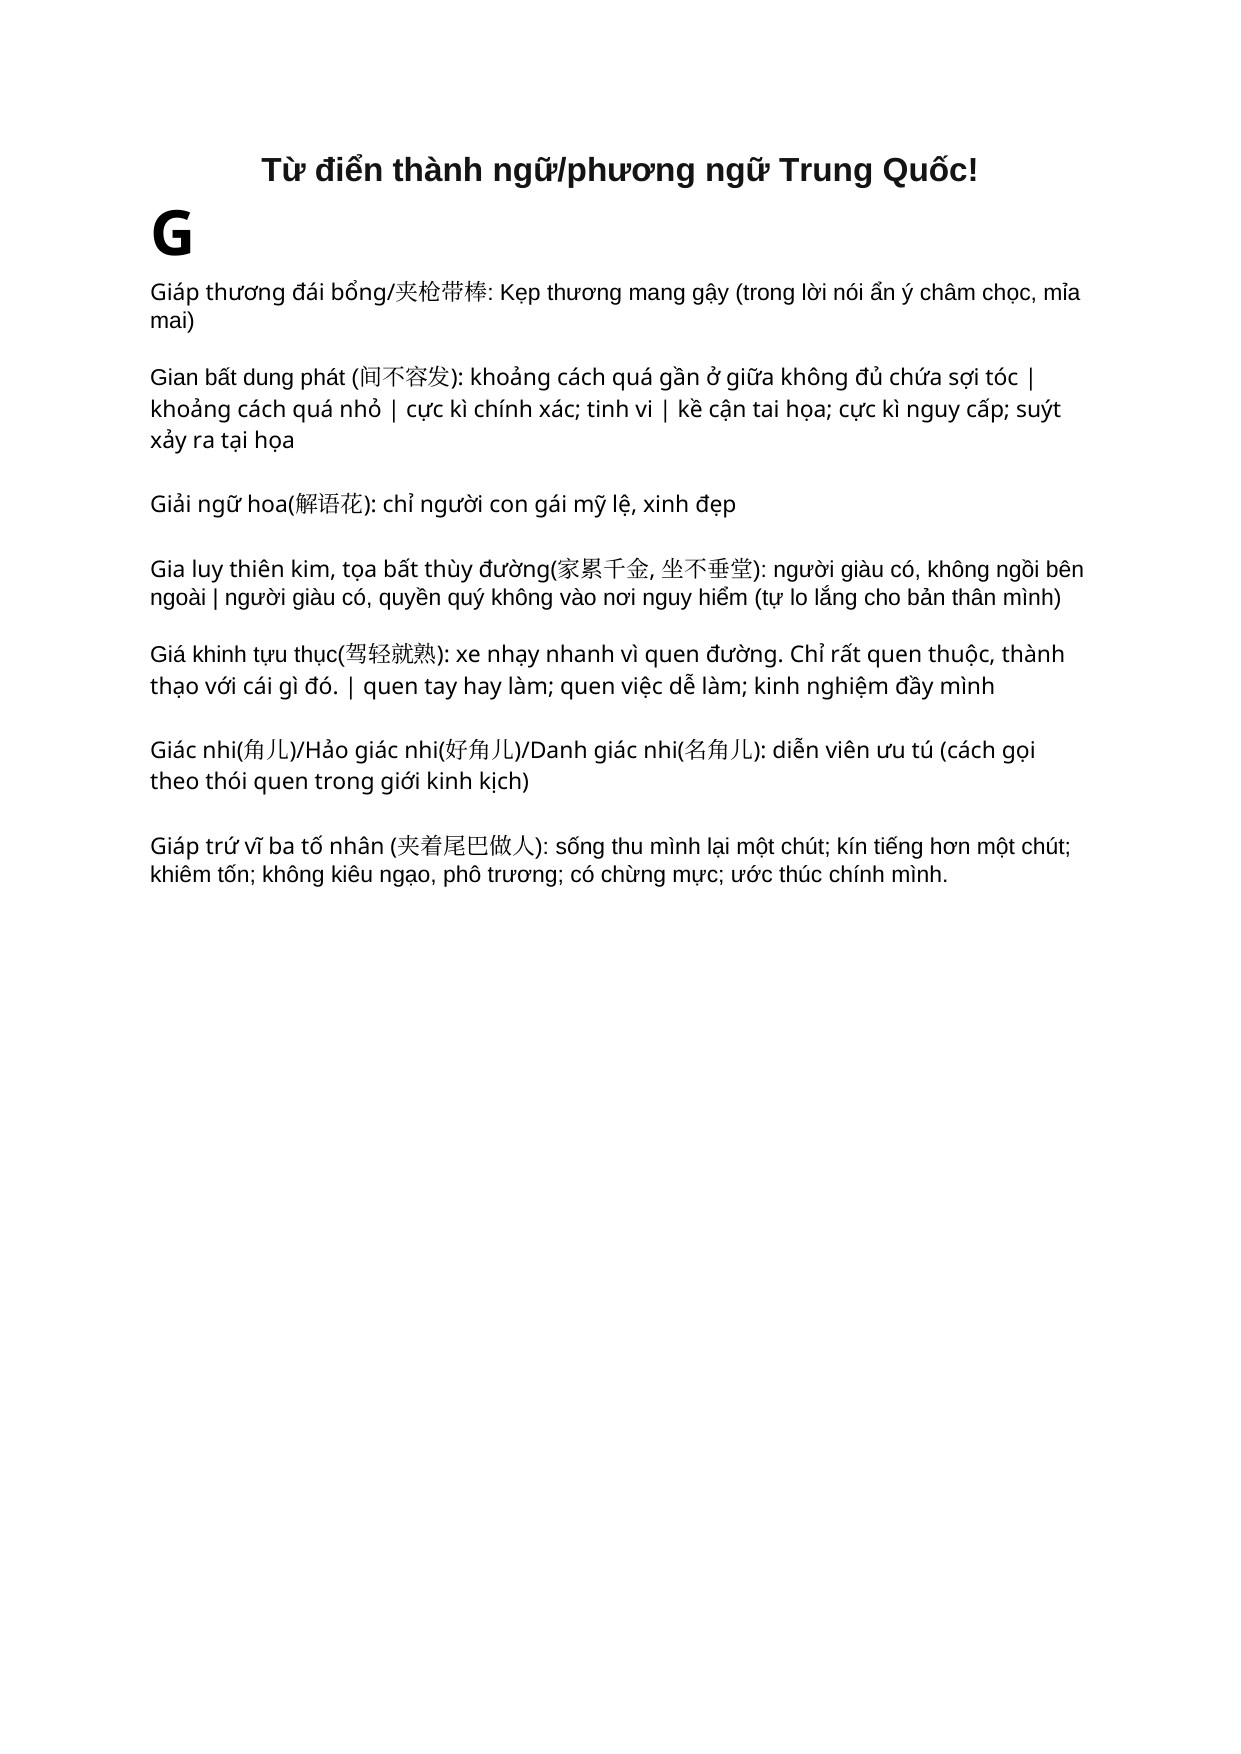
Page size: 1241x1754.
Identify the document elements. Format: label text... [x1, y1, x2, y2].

text G Giáp thương đái bổng/夹枪带棒: Kẹp thương mang gậy (trong lời nói ẩn ý châm chọc, mỉa mai) Gian bất dung phát (间不容发): khoảng cách quá gần ở giữa không đủ chứa sợi tóc | khoảng cách quá nhỏ | cực kì chính xác; tinh vi | kề cận tai họa; cực kì nguy cấp; suýt xảy ra tại họa Giải ngữ hoa(解语花): chỉ người con gái mỹ lệ, xinh đẹp Gia luy thiên kim, tọa bất thùy đường(家累千金, 坐不垂堂): người giàu có, không ngồi bên ngoài | người giàu có, quyền quý không vào nơi nguy hiểm (tự lo lắng cho bản thân mình) Giá khinh tựu thục(驾轻就熟): xe nhạy nhanh vì quen đường. Chỉ rất quen thuộc, thành thạo với cái gì đó. | quen tay hay làm; quen việc dễ làm; kinh nghiệm đầy mình Giác nhi(角儿)/Hảo giác nhi(好角儿)/Danh giác nhi(名角儿): diễn viên ưu tú (cách gọi theo thói quen trong giới kinh kịch) Giáp trứ vĩ ba tố nhân (夹着尾巴做人): sống thu mình lại một chút; kín tiếng hơn một chút; khiêm tốn; không kiêu ngạo, phô trương; có chừng mực; ước thúc chính mình. [150, 188, 1090, 887]
text Từ điển thành ngữ/phương ngữ Trung Quốc! [150, 150, 1090, 188]
